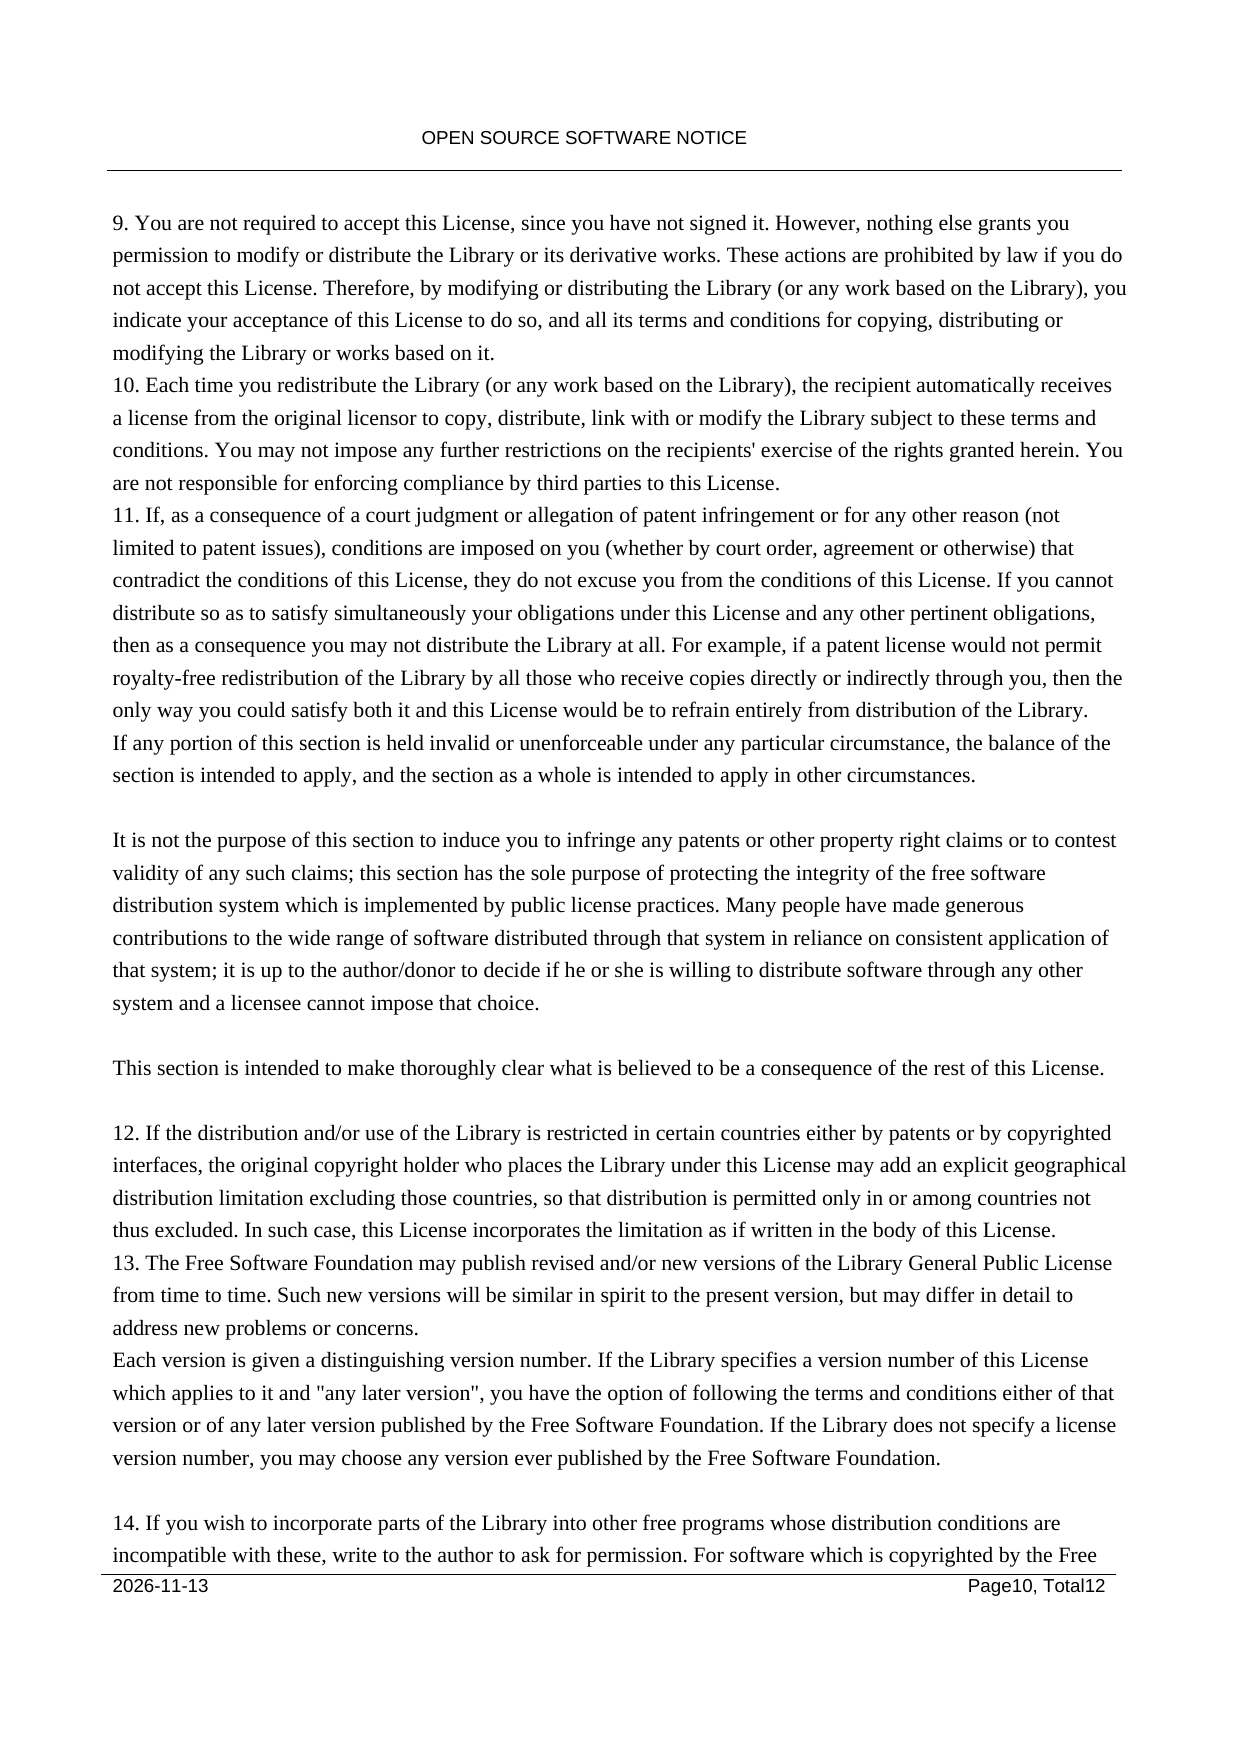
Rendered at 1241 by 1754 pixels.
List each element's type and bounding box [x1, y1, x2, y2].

text [112, 206, 1128, 1571]
